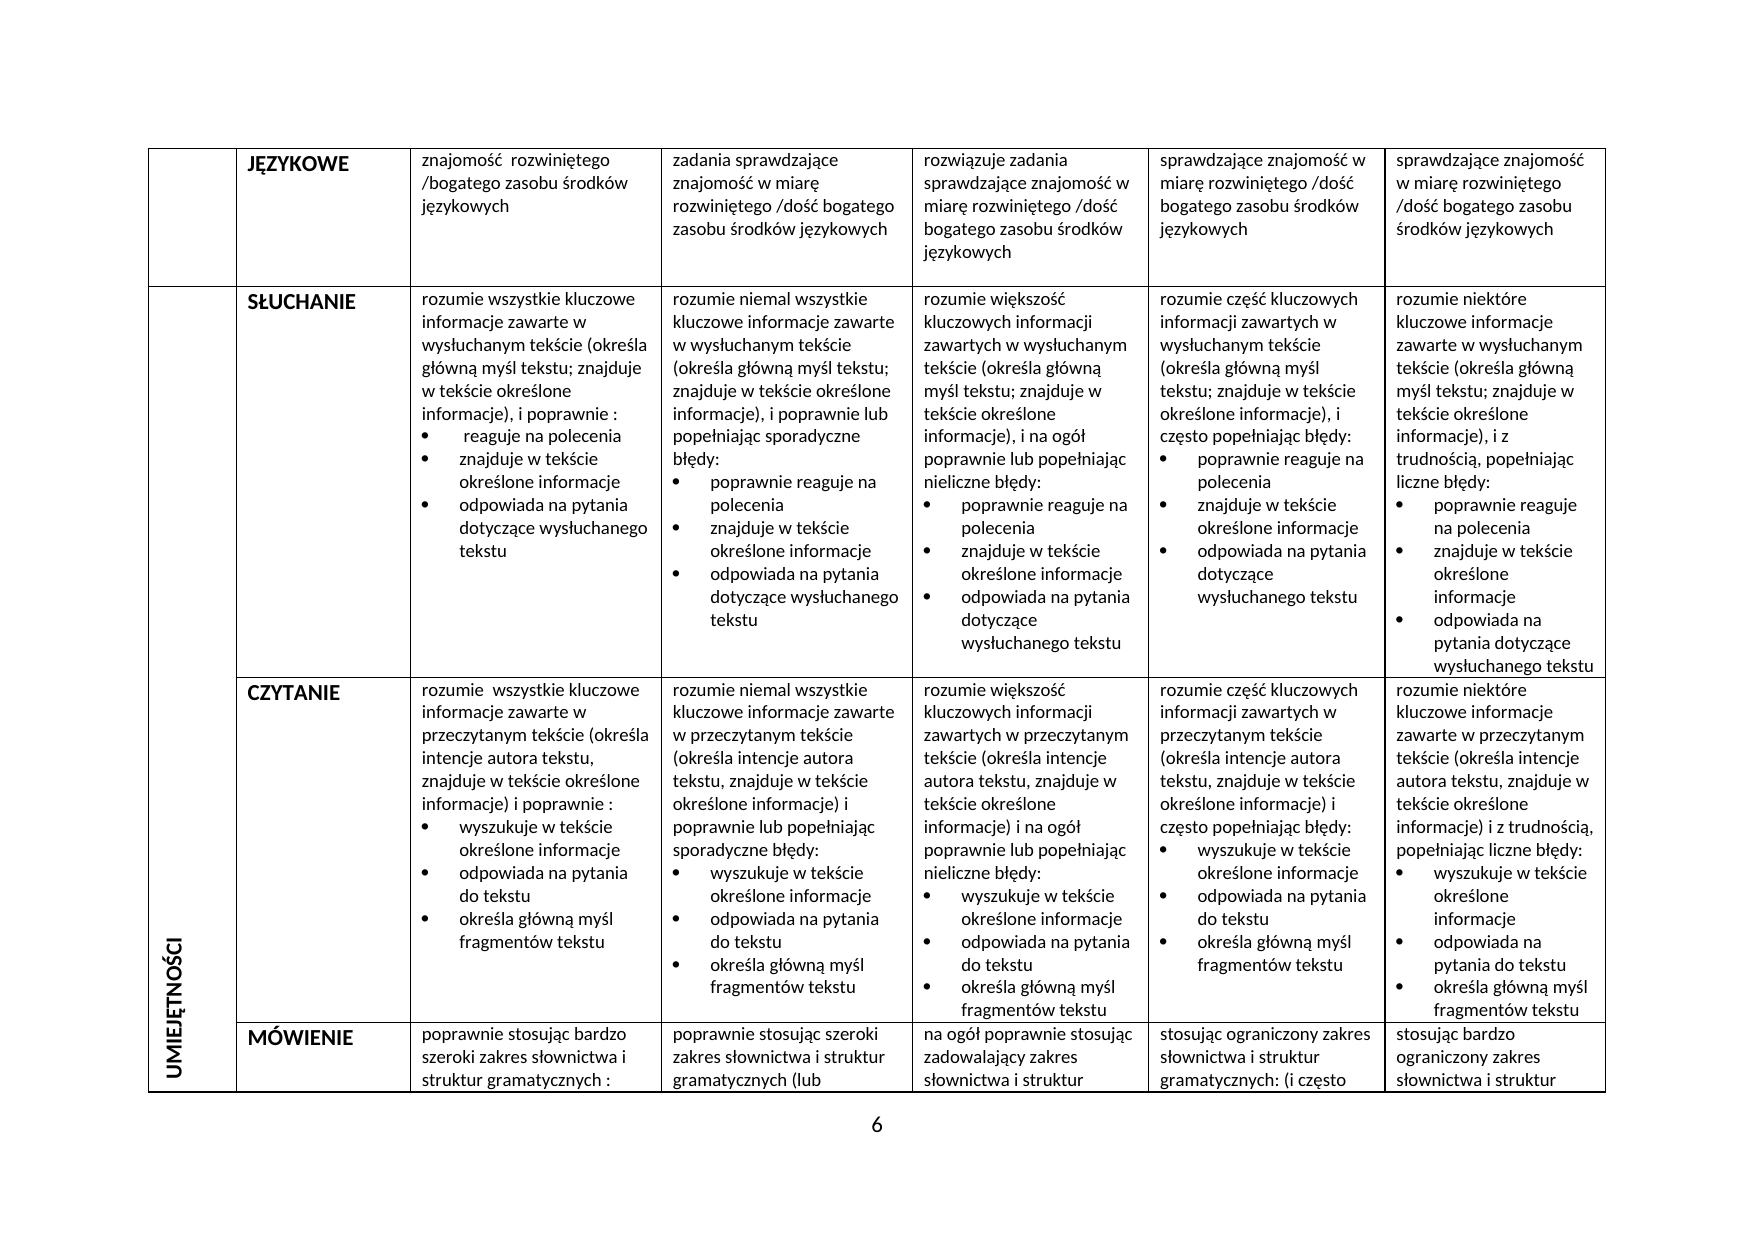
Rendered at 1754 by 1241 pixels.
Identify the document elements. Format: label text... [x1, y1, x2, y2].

table_cell rozumie wszystkie kluczowe informacje zawarte w przeczytanym tekście (określa intencje autora tekstu, znajduje w tekście określone informacje) i poprawnie : wyszukuje w tekście określone informacje odpowiada na pytania do tekstu określa główną myśl fragmentów tekstu [411, 678, 661, 1022]
table_cell SŁUCHANIE [237, 287, 410, 677]
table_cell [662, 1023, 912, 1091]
table_cell rozumie większość kluczowych informacji zawartych w wysłuchanym tekście (określa główną myśl tekstu; znajduje w tekście określone informacje), i na ogół poprawnie lub popełniając nieliczne błędy: poprawnie reaguje na polecenia znajduje w tekście określone informacje odpowiada na pytania dotyczące wysłuchanego tekstu [913, 287, 1148, 677]
table_cell UMIEJĘTNOŚCI [149, 287, 236, 1091]
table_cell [662, 149, 912, 286]
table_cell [411, 1023, 661, 1091]
table_cell rozumie część kluczowych informacji zawartych w przeczytanym tekście (określa intencje autora tekstu, znajduje w tekście określone informacje) i często popełniając błędy: wyszukuje w tekście określone informacje odpowiada na pytania do tekstu określa główną myśl fragmentów tekstu [1149, 678, 1384, 1022]
table_cell rozumie niemal wszystkie kluczowe informacje zawarte w przeczytanym tekście (określa intencje autora tekstu, znajduje w tekście określone informacje) i poprawnie lub popełniając sporadyczne błędy: wyszukuje w tekście określone informacje odpowiada na pytania do tekstu określa główną myśl fragmentów tekstu [662, 678, 912, 1022]
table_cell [237, 149, 410, 286]
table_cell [1149, 149, 1384, 286]
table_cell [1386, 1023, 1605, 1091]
table_cell rozumie niektóre kluczowe informacje zawarte w przeczytanym tekście (określa intencje autora tekstu, znajduje w tekście określone informacje) i z trudnością, popełniając liczne błędy: wyszukuje w tekście określone informacje odpowiada na pytania do tekstu określa główną myśl fragmentów tekstu [1386, 678, 1605, 1022]
table_cell rozumie większość kluczowych informacji zawartych w przeczytanym tekście (określa intencje autora tekstu, znajduje w tekście określone informacje) i na ogół poprawnie lub popełniając nieliczne błędy: wyszukuje w tekście określone informacje odpowiada na pytania do tekstu określa główną myśl fragmentów tekstu [913, 678, 1148, 1022]
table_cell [1149, 1023, 1384, 1091]
table_cell rozumie część kluczowych informacji zawartych w wysłuchanym tekście (określa główną myśl tekstu; znajduje w tekście określone informacje), i często popełniając błędy: poprawnie reaguje na polecenia znajduje w tekście określone informacje odpowiada na pytania dotyczące wysłuchanego tekstu [1149, 287, 1384, 677]
table_cell rozumie wszystkie kluczowe informacje zawarte w wysłuchanym tekście (określa główną myśl tekstu; znajduje w tekście określone informacje), i poprawnie : reaguje na polecenia znajduje w tekście określone informacje odpowiada na pytania dotyczące wysłuchanego tekstu [411, 287, 661, 677]
table_cell rozumie niektóre kluczowe informacje zawarte w wysłuchanym tekście (określa główną myśl tekstu; znajduje w tekście określone informacje), i z trudnością, popełniając liczne błędy: poprawnie reaguje na polecenia znajduje w tekście określone informacje odpowiada na pytania dotyczące wysłuchanego tekstu [1386, 287, 1605, 677]
table_cell MÓWIENIE [237, 1023, 410, 1091]
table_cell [1386, 149, 1605, 286]
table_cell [913, 149, 1148, 286]
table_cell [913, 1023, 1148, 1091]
table_cell rozumie niemal wszystkie kluczowe informacje zawarte w wysłuchanym tekście (określa główną myśl tekstu; znajduje w tekście określone informacje), i poprawnie lub popełniając sporadyczne błędy: poprawnie reaguje na polecenia znajduje w tekście określone informacje odpowiada na pytania dotyczące wysłuchanego tekstu [662, 287, 912, 677]
table_cell CZYTANIE [237, 678, 410, 1022]
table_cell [411, 149, 661, 286]
